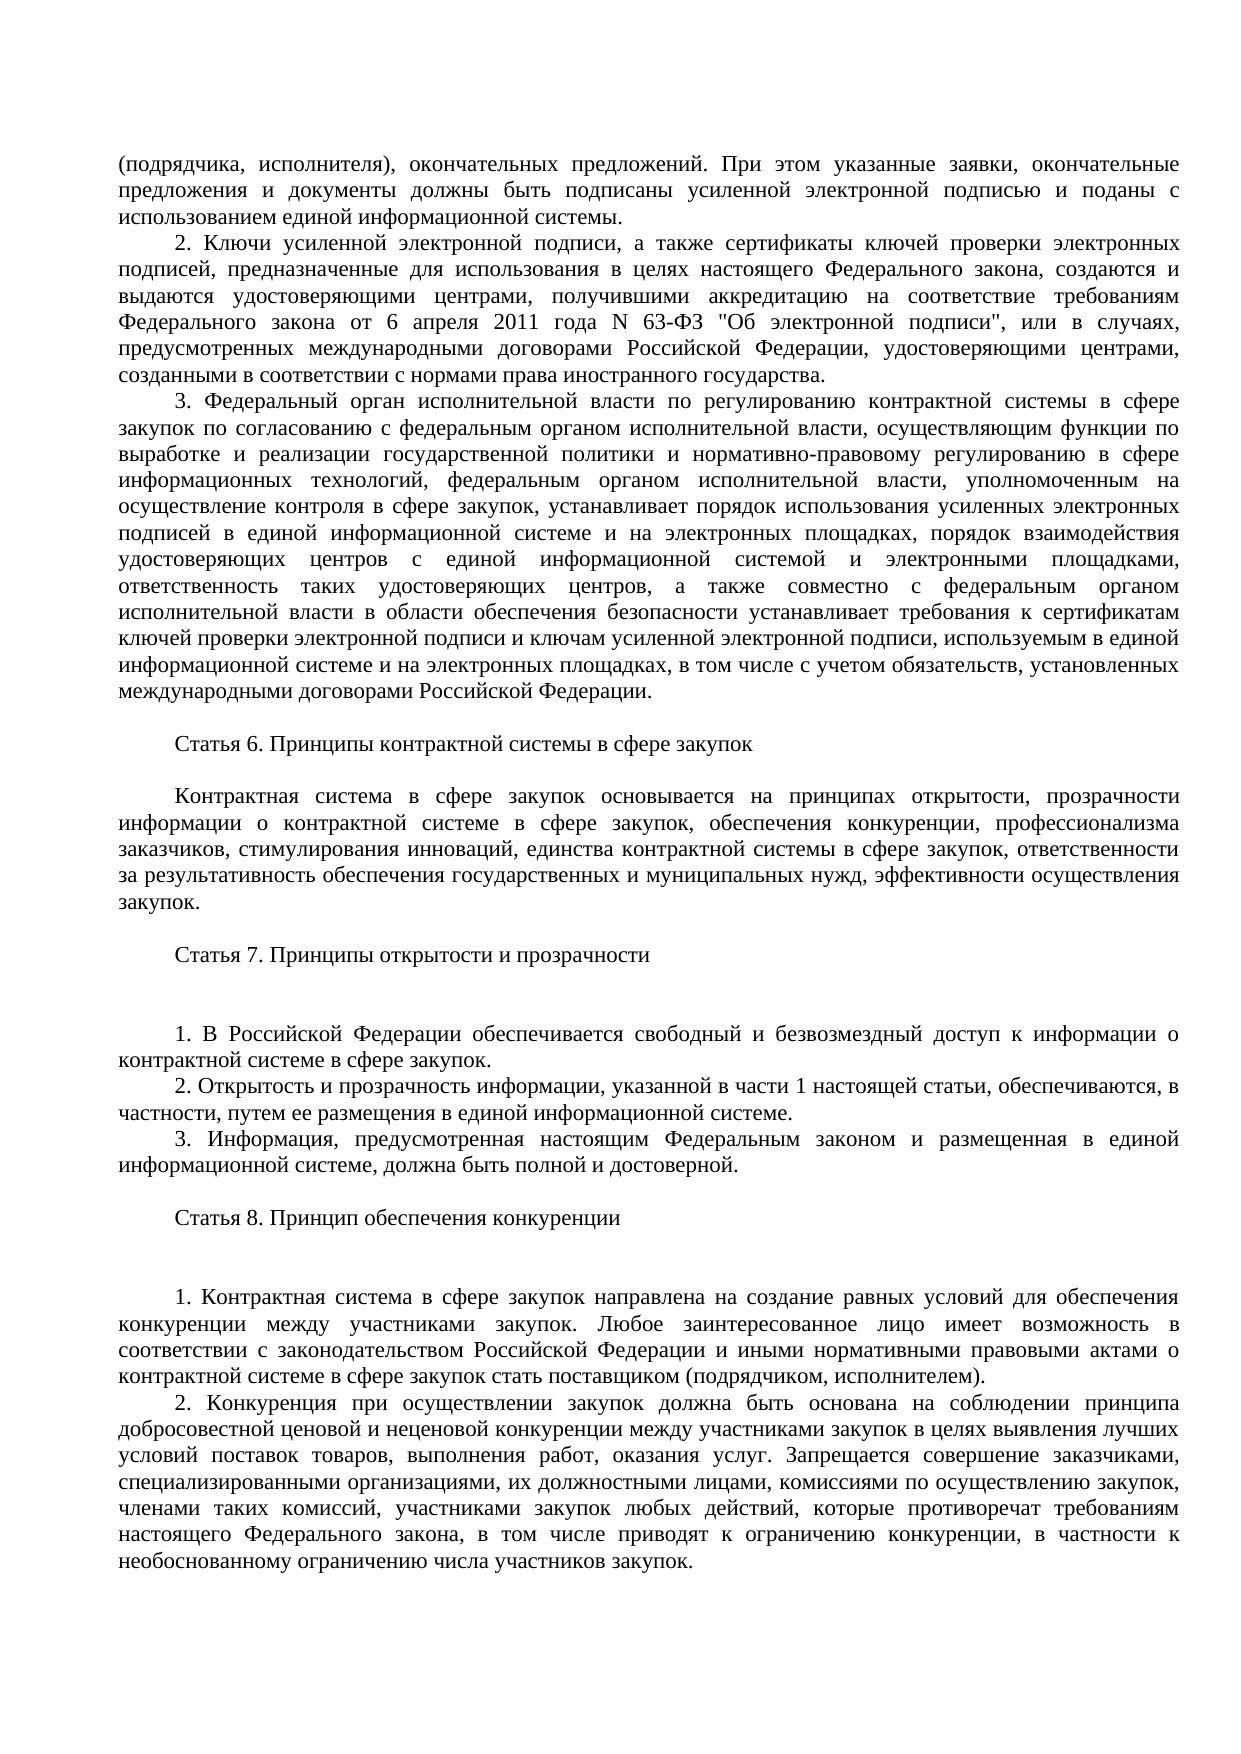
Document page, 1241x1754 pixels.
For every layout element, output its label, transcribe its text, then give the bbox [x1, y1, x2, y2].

text Статья 7. Принципы открытости и прозрачности [118, 941, 1181, 967]
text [118, 150, 1181, 229]
text Контрактная система в сфере закупок основывается на принципах открытости, прозрачности информации о контрактной системе в сфере закупок, обеспечения конкуренции, профессионализма заказчиков, стимулирования инноваций, единства контрактной системы в сфере закупок, ответственности за результативность обеспечения государственных и муниципальных нужд, эффективности осуществления закупок. [118, 782, 1181, 914]
text Статья 8. Принцип обеспечения конкуренции [118, 1204, 1181, 1231]
text 2. Ключи усиленной электронной подписи, а также сертификаты ключей проверки электронных подписей, предназначенные для использования в целях настоящего Федерального закона, создаются и выдаются удостоверяющими центрами, получившими аккредитацию на соответствие требованиям Федерального закона от 6 апреля 2011 года N 63-ФЗ "Об электронной подписи", или в случаях, предусмотренных международными договорами Российской Федерации, удостоверяющими центрами, созданными в соответствии с нормами права иностранного государства. [118, 229, 1181, 387]
text 1. Контрактная система в сфере закупок направлена на создание равных условий для обеспечения конкуренции между участниками закупок. Любое заинтересованное лицо имеет возможность в соответствии с законодательством Российской Федерации и иными нормативными правовыми актами о контрактной системе в сфере закупок стать поставщиком (подрядчиком, исполнителем). [118, 1283, 1181, 1389]
text 2. Открытость и прозрачность информации, указанной в части 1 настоящей статьи, обеспечиваются, в частности, путем ее размещения в единой информационной системе. [118, 1072, 1181, 1125]
text 3. Федеральный орган исполнительной власти по регулированию контрактной системы в сфере закупок по согласованию с федеральным органом исполнительной власти, осуществляющим функции по выработке и реализации государственной политики и нормативно-правовому регулированию в сфере информационных технологий, федеральным органом исполнительной власти, уполномоченным на осуществление контроля в сфере закупок, устанавливает порядок использования усиленных электронных подписей в единой информационной системе и на электронных площадках, порядок взаимодействия удостоверяющих центров с единой информационной системой и электронными площадками, ответственность таких удостоверяющих центров, а также совместно с федеральным органом исполнительной власти в области обеспечения безопасности устанавливает требования к сертификатам ключей проверки электронной подписи и ключам усиленной электронной подписи, используемым в единой информационной системе и на электронных площадках, в том числе с учетом обязательств, установленных международными договорами Российской Федерации. [118, 387, 1181, 703]
text 1. В Российской Федерации обеспечивается свободный и безвозмездный доступ к информации о контрактной системе в сфере закупок. [118, 1020, 1181, 1072]
text 3. Информация, предусмотренная настоящим Федеральным законом и размещенная в единой информационной системе, должна быть полной и достоверной. [118, 1125, 1181, 1178]
text 2. Конкуренция при осуществлении закупок должна быть основана на соблюдении принципа добросовестной ценовой и неценовой конкуренции между участниками закупок в целях выявления лучших условий поставок товаров, выполнения работ, оказания услуг. Запрещается совершение заказчиками, специализированными организациями, их должностными лицами, комиссиями по осуществлению закупок, членами таких комиссий, участниками закупок любых действий, которые противоречат требованиям настоящего Федерального закона, в том числе приводят к ограничению конкуренции, в частности к необоснованному ограничению числа участников закупок. [118, 1389, 1181, 1573]
text Статья 6. Принципы контрактной системы в сфере закупок [118, 730, 1181, 756]
